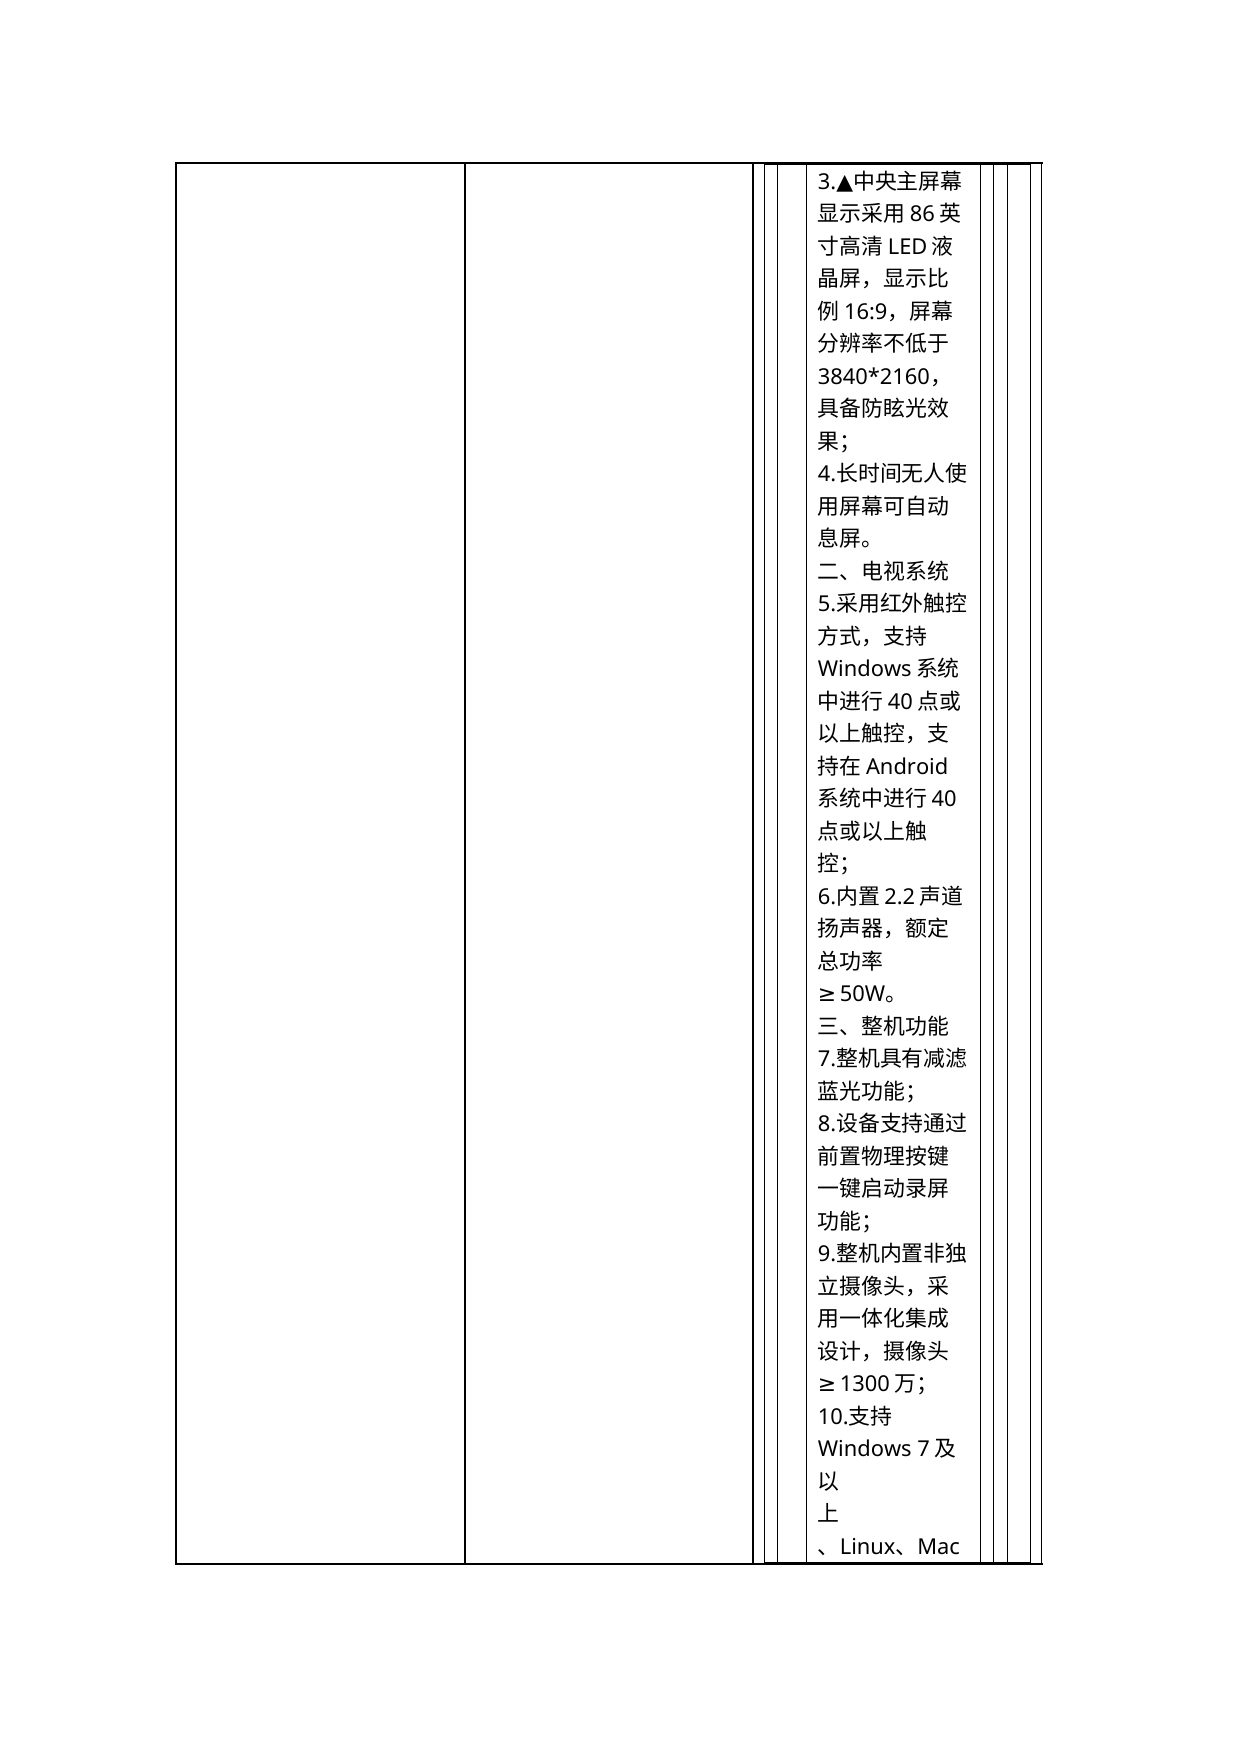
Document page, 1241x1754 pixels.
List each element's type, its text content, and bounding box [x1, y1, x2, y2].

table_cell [994, 165, 1007, 1562]
table_cell 1 [177, 164, 464, 1563]
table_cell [981, 165, 993, 1562]
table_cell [754, 164, 764, 1563]
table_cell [807, 165, 980, 1562]
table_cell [778, 165, 806, 1562]
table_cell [765, 165, 777, 1562]
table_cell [1031, 164, 1041, 1563]
table_cell ▲ [466, 164, 752, 1563]
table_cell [1008, 165, 1030, 1562]
